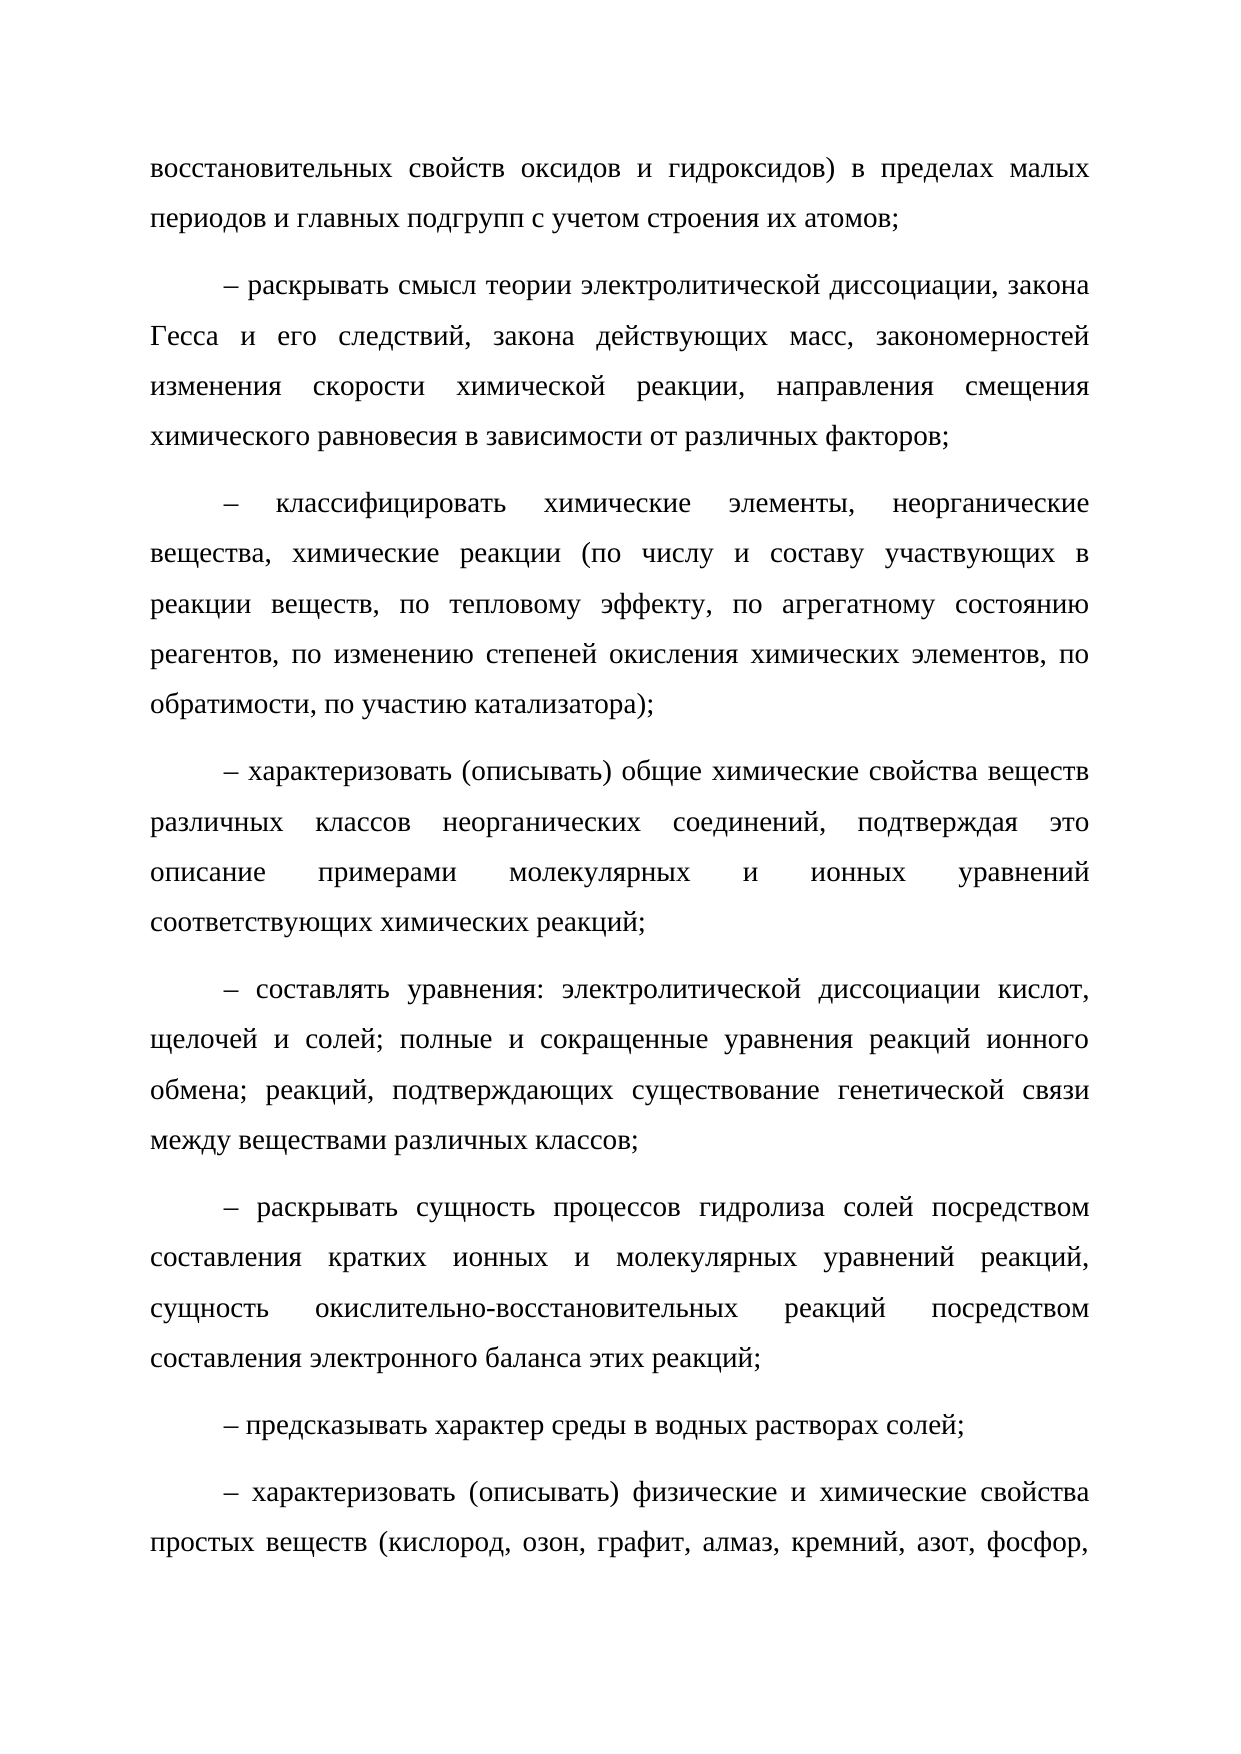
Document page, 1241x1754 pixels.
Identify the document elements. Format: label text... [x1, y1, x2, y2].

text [150, 150, 1090, 234]
text – предсказывать характер среды в водных растворах солей; [150, 1407, 1090, 1441]
text – раскрывать смысл теории электролитической диссоциации, закона Гесса и его следствий, закона действующих масс, закономерностей изменения скорости химической реакции, направления смещения химического равновесия в зависимости от различных факторов; [150, 267, 1090, 452]
text – раскрывать сущность процессов гидролиза солей посредством составления кратких ионных и молекулярных уравнений реакций, сущность окислительно-восстановительных реакций посредством составления электронного баланса этих реакций; [150, 1189, 1090, 1374]
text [150, 1474, 1090, 1558]
text – составлять уравнения: электролитической диссоциации кислот, щелочей и солей; полные и сокращенные уравнения реакций ионного обмена; реакций, подтверждающих существование генетической связи между веществами различных классов; [150, 971, 1090, 1156]
text – классифицировать химические элементы, неорганические вещества, химические реакции (по числу и составу участвующих в реакции веществ, по тепловому эффекту, по агрегатному состоянию реагентов, по изменению степеней окисления химических элементов, по обратимости, по участию катализатора); [150, 485, 1090, 720]
text – характеризовать (описывать) общие химические свойства веществ различных классов неорганических соединений, подтверждая это описание примерами молекулярных и ионных уравнений соответствующих химических реакций; [150, 753, 1090, 938]
